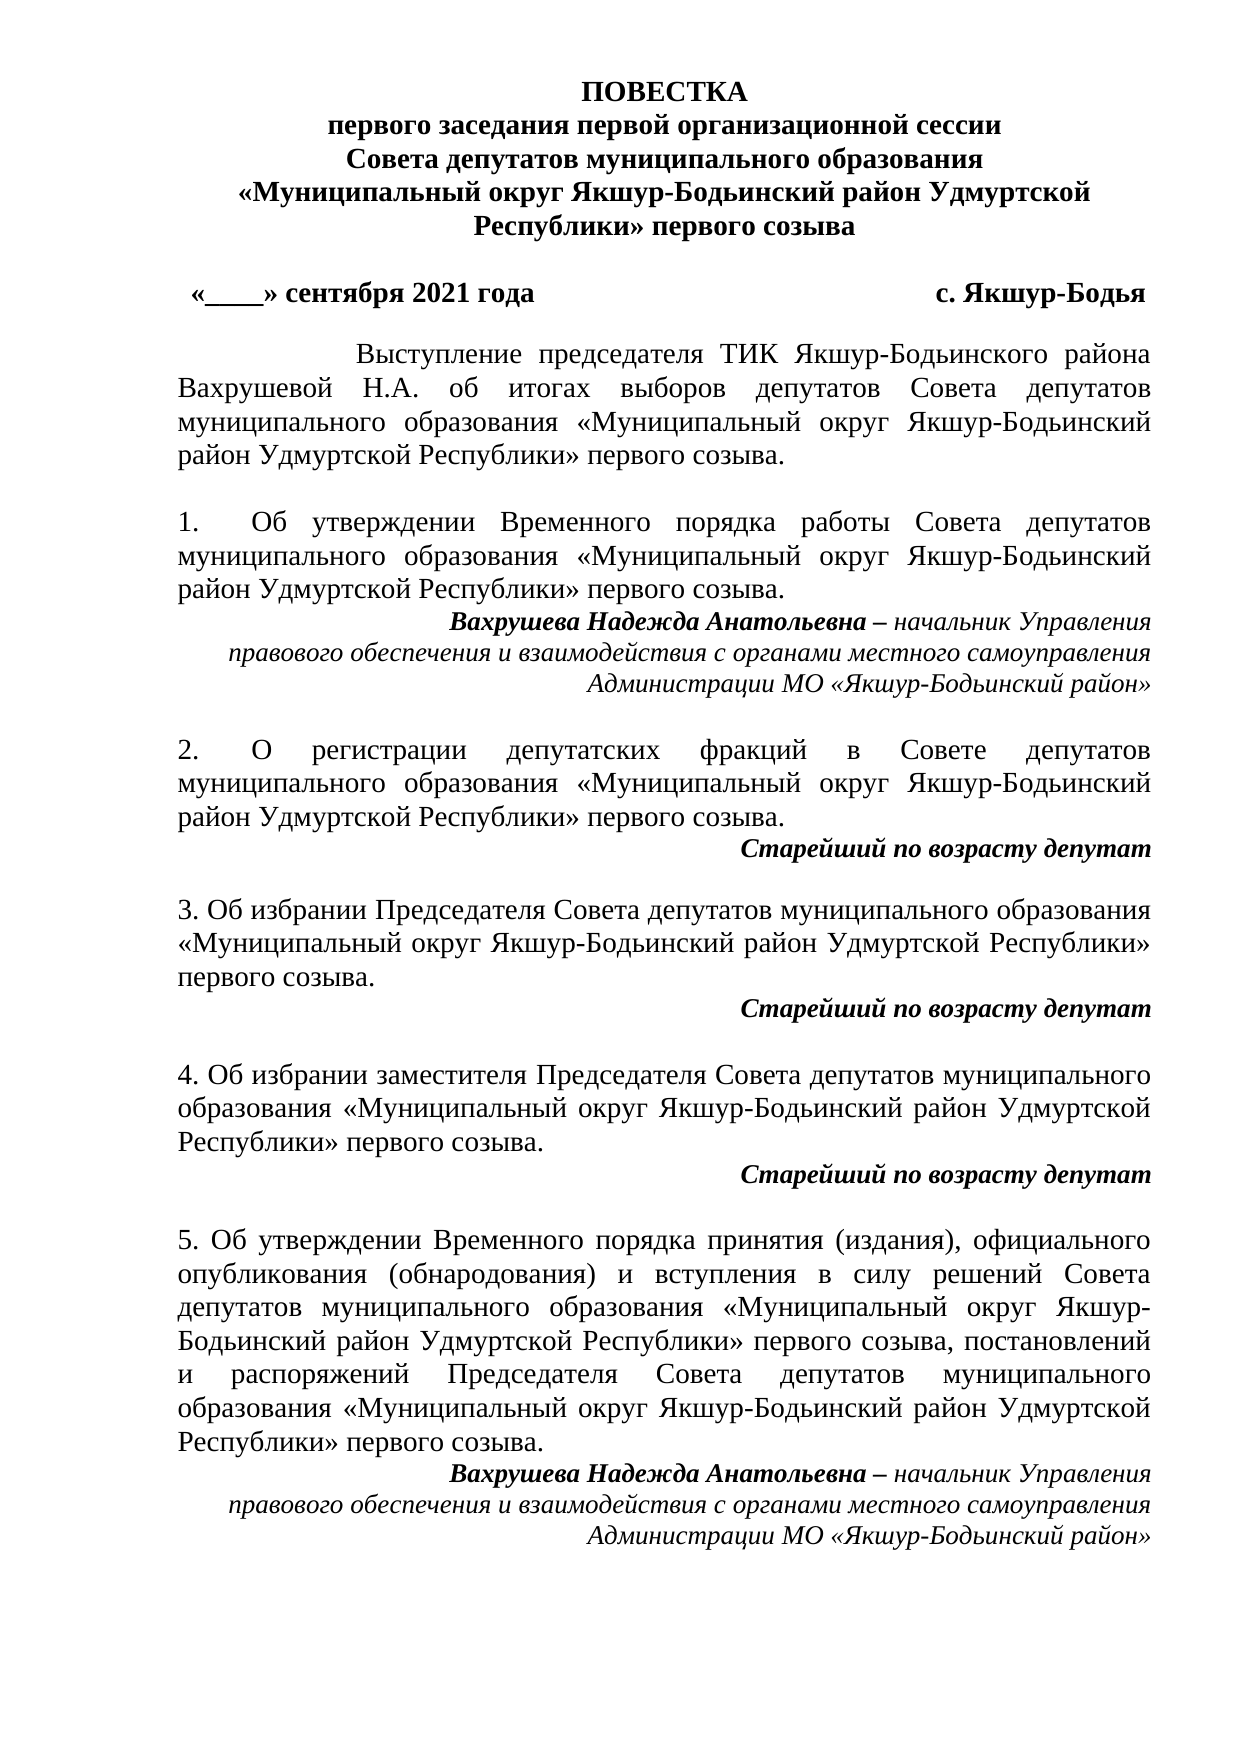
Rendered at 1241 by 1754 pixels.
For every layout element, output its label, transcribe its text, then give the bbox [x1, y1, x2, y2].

text 5. Об утверждении Временного порядка принятия (издания), официального опубликования (обнародования) и вступления в силу решений Совета депутатов муниципального образования «Муниципальный округ Якшур-Бодьинский район Удмуртской Республики» первого созыва, постановлений и распоряжений Председателя Совета депутатов муниципального образования «Муниципальный округ Якшур-Бодьинский район Удмуртской Республики» первого созыва. [177, 1222, 1152, 1457]
text первого заседания первой организационной сессии [177, 107, 1152, 141]
list О регистрации депутатских фракций в Совете депутатов муниципального образования «Муниципальный округ Якшур-Бодьинский район Удмуртской Республики» первого созыва. [177, 732, 1152, 833]
text 4. Об избрании заместителя Председателя Совета депутатов муниципального образования «Муниципальный округ Якшур-Бодьинский район Удмуртской Республики» первого созыва. [177, 1057, 1152, 1158]
text Совета депутатов муниципального образования [177, 141, 1152, 174]
list Выступление председателя ТИК Якшур-Бодьинского района Вахрушевой Н.А. об итогах выборов депутатов Совета депутатов муниципального образования «Муниципальный округ Якшур-Бодьинский район Удмуртской Республики» первого созыва. [177, 337, 1152, 471]
text Старейший по возрасту депутат [177, 992, 1152, 1023]
text Старейший по возрасту депутат [177, 1158, 1152, 1189]
text «Муниципальный округ Якшур-Бодьинский район Удмуртской Республики» первого созыва [177, 174, 1152, 242]
text Администрации МО «Якшур-Бодьинский район» [177, 667, 1152, 698]
list Об утверждении Временного порядка работы Совета депутатов муниципального образования «Муниципальный округ Якшур-Бодьинский район Удмуртской Республики» первого созыва. [177, 504, 1152, 605]
list Старейший по возрасту депутат [254, 833, 1152, 864]
text правового обеспечения и взаимодействия с органами местного самоуправления [177, 1488, 1152, 1519]
text Вахрушева Надежда Анатольевна – начальник Управления [177, 1457, 1152, 1488]
text правового обеспечения и взаимодействия с органами местного самоуправления [177, 636, 1152, 667]
text Администрации МО «Якшур-Бодьинский район» [177, 1519, 1152, 1551]
text «____» сентября 2021 года с. Якшур-Бодья [177, 275, 1152, 309]
text ПОВЕСТКА [177, 74, 1152, 107]
text 3. Об избрании Председателя Совета депутатов муниципального образования «Муниципальный округ Якшур-Бодьинский район Удмуртской Республики» первого созыва. [177, 892, 1152, 992]
text Вахрушева Надежда Анатольевна – начальник Управления [177, 605, 1152, 636]
